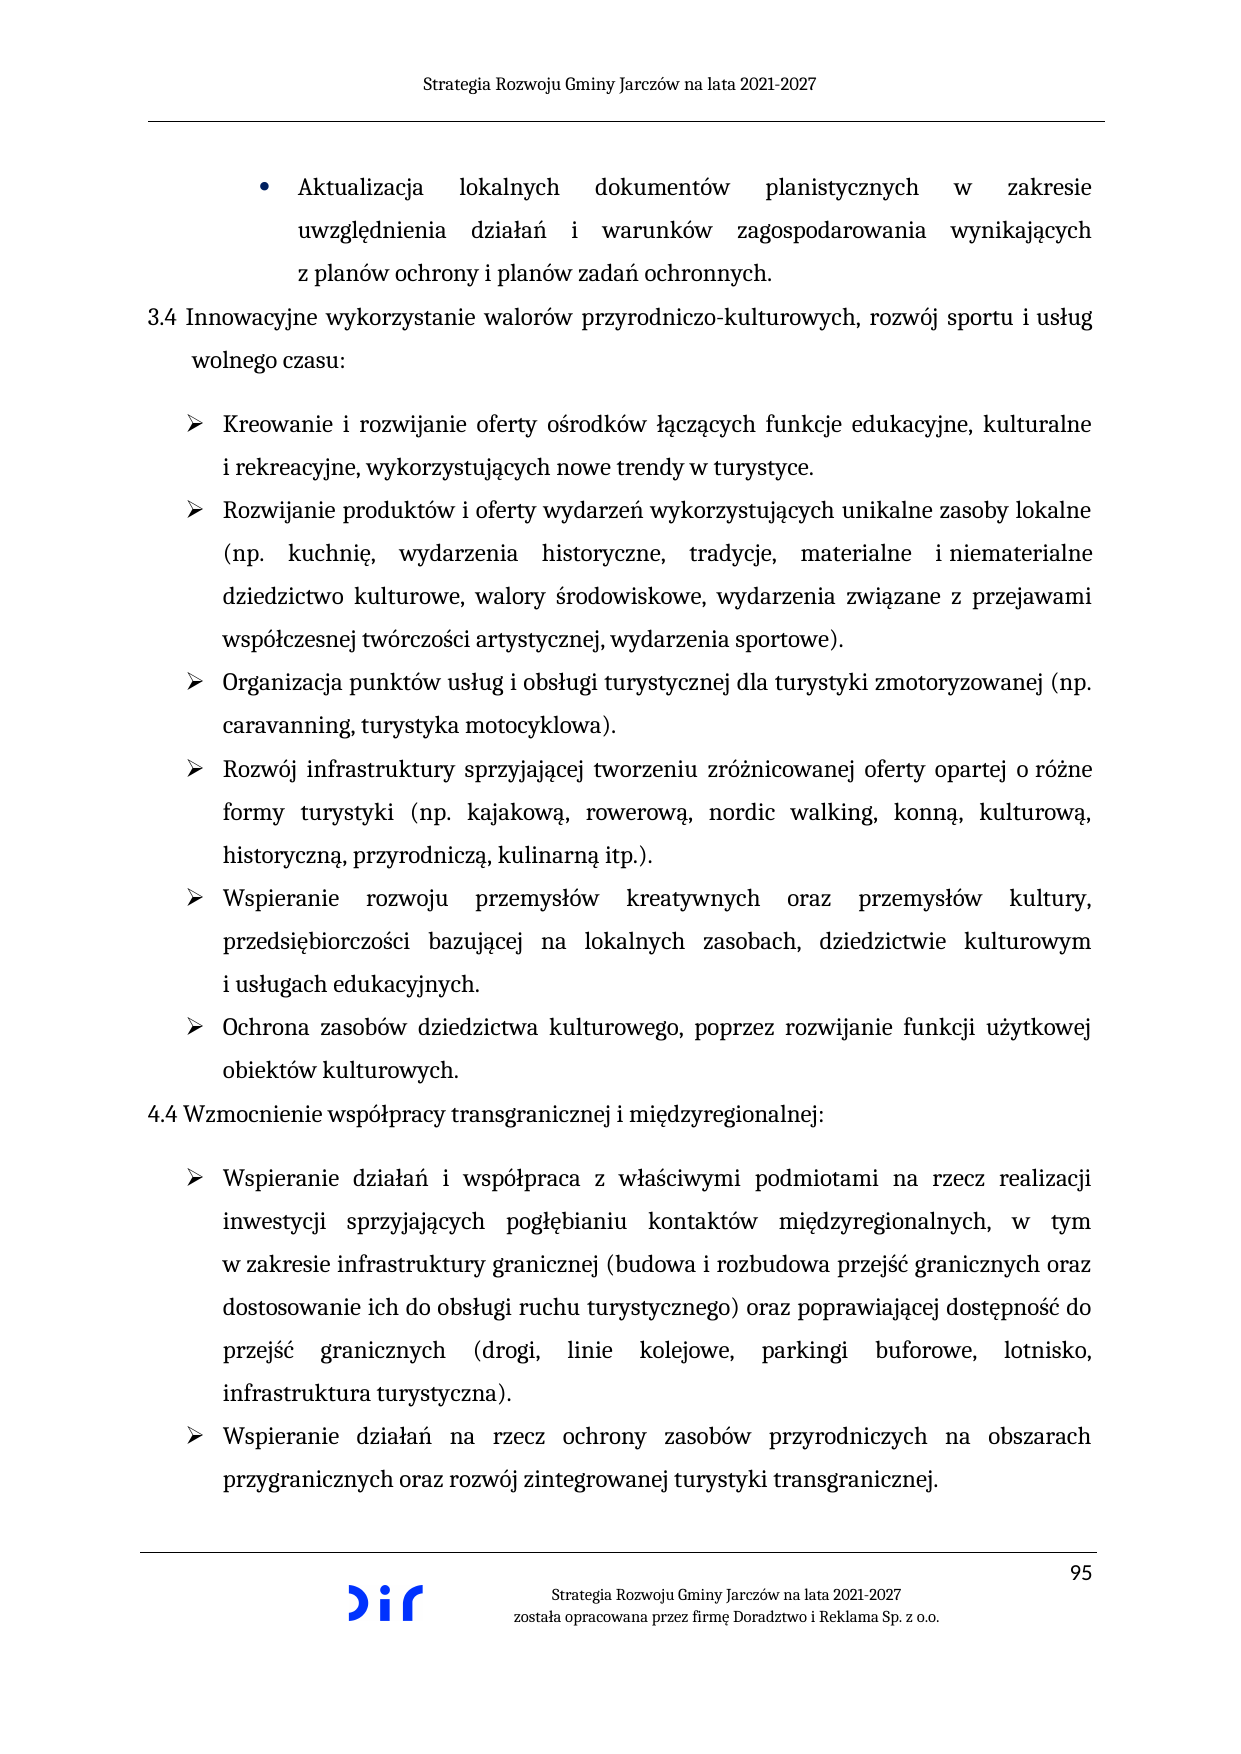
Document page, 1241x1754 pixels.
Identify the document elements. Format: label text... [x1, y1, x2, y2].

list Wspieranie działań i współpraca z właściwymi podmiotami na rzecz realizacji inwestycji sprzyjających pogłębianiu kontaktów międzyregionalnych, w tym w zakresie infrastruktury granicznej (budowa i rozbudowa przejść granicznych oraz dostosowanie ich do obsługi ruchu turystycznego) oraz poprawiającej dostępność do przejść granicznych (drogi, linie kolejowe, parkingi buforowe, lotnisko, infrastruktura turystyczna). [185, 1163, 1092, 1408]
list Aktualizacja lokalnych dokumentów planistycznych w zakresie uwzględnienia działań i warunków zagospodarowania wynikających z planów ochrony i planów zadań ochronnych. [260, 173, 1092, 288]
list Organizacja punktów usług i obsługi turystycznej dla turystyki zmotoryzowanej (np. caravanning, turystyka motocyklowa). [185, 668, 1092, 740]
list Rozwijanie produktów i oferty wydarzeń wykorzystujących unikalne zasoby lokalne (np. kuchnię, wydarzenia historyczne, tradycje, materialne i niematerialne dziedzictwo kulturowe, walory środowiskowe, wydarzenia związane z przejawami współczesnej twórczości artystycznej, wydarzenia sportowe). [185, 496, 1092, 654]
picture [348, 1585, 423, 1621]
list Ochrona zasobów dziedzictwa kulturowego, poprzez rozwijanie funkcji użytkowej obiektów kulturowych. [185, 1013, 1092, 1085]
list Wspieranie działań na rzecz ochrony zasobów przyrodniczych na obszarach przygranicznych oraz rozwój zintegrowanej turystyki transgranicznej. [185, 1422, 1092, 1494]
list Wspieranie rozwoju przemysłów kreatywnych oraz przemysłów kultury, przedsiębiorczości bazującej na lokalnych zasobach, dziedzictwie kulturowym i usługach edukacyjnych. [185, 884, 1092, 999]
list Kreowanie i rozwijanie oferty ośrodków łączących funkcje edukacyjne, kulturalne i rekreacyjne, wykorzystujących nowe trendy w turystyce. [185, 409, 1092, 481]
text 4.4 Wzmocnienie współpracy transgranicznej i międzyregionalnej: [148, 1099, 1092, 1128]
list Rozwój infrastruktury sprzyjającej tworzeniu zróżnicowanej oferty opartej o różne formy turystyki (np. kajakową, rowerową, nordic walking, konną, kulturową, historyczną, przyrodniczą, kulinarną itp.). [185, 754, 1092, 869]
text 3.4 Innowacyjne wykorzystanie walorów przyrodniczo-kulturowych, rozwój sportu i usług wolnego czasu: [148, 302, 1092, 374]
